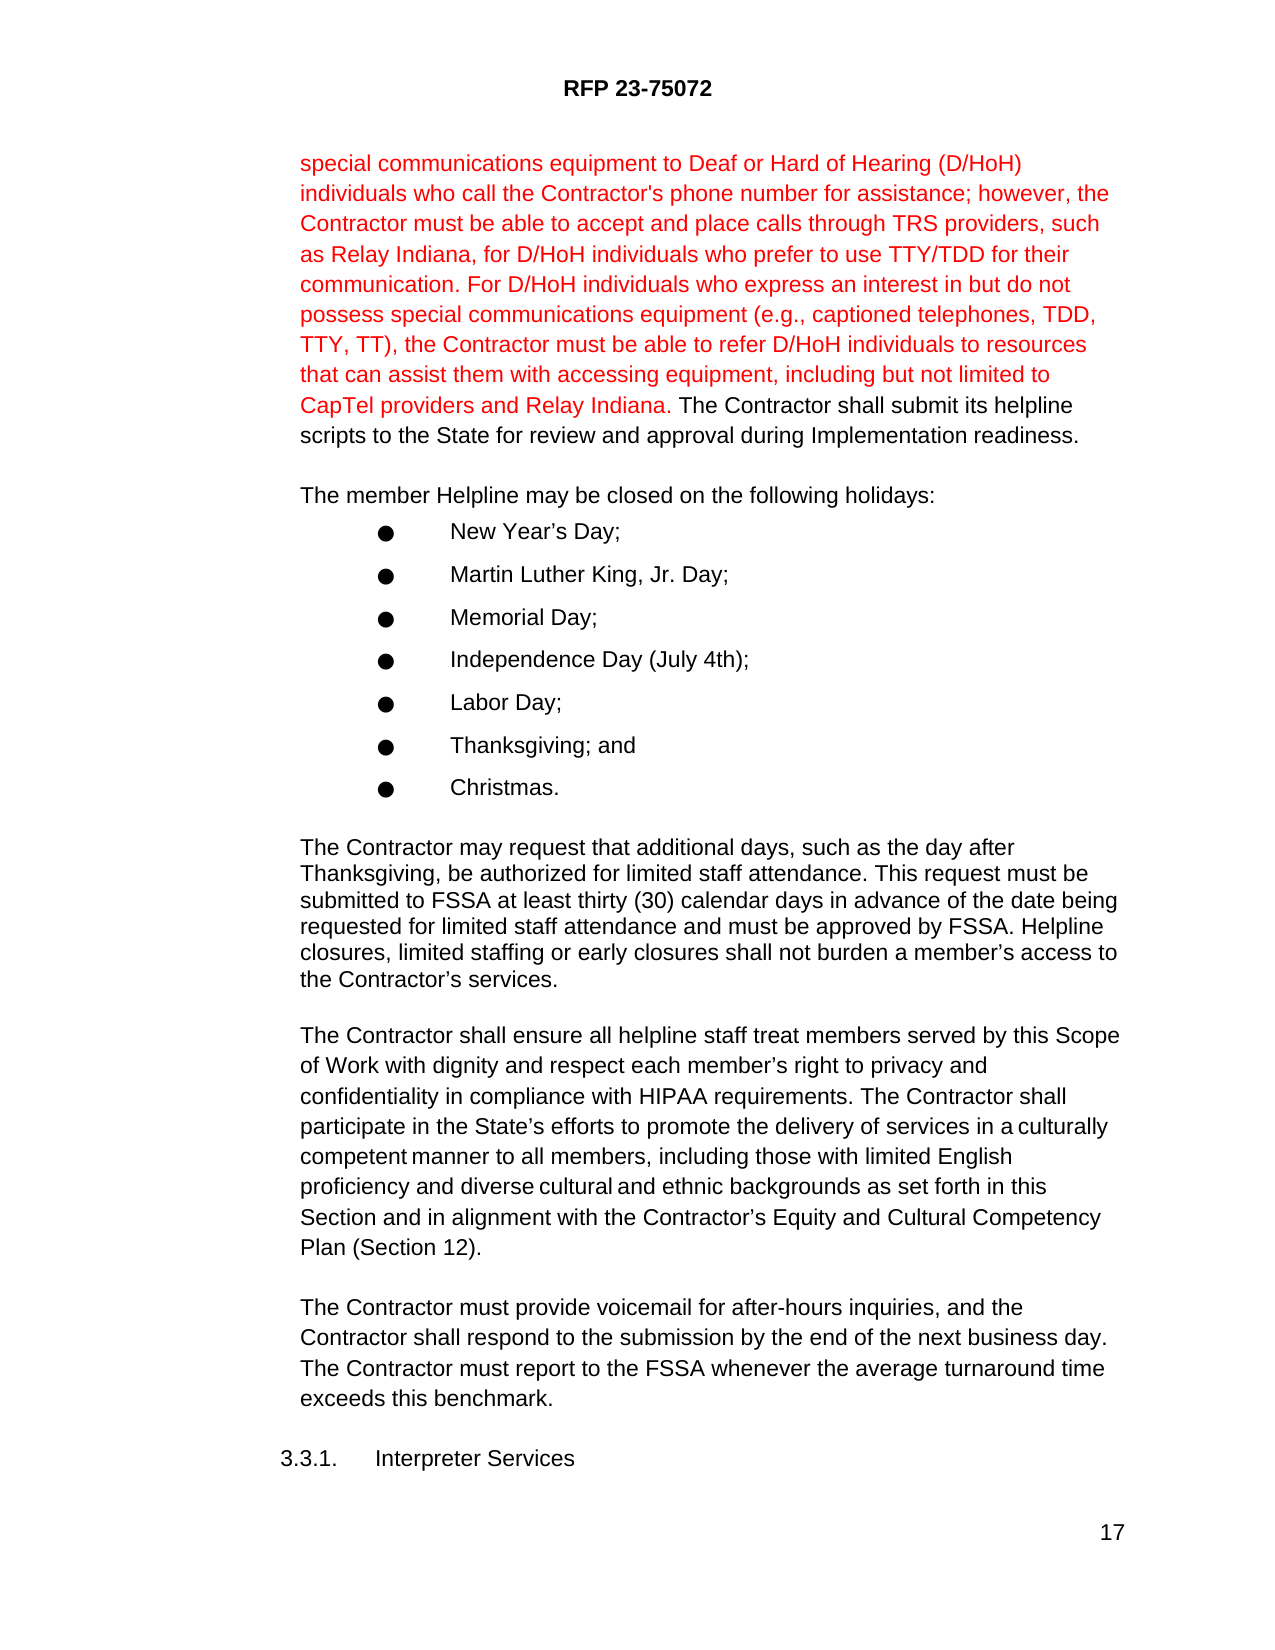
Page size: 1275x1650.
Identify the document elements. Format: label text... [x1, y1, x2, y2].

list Labor Day; [377, 679, 1125, 722]
list Independence Day (July 4th); [377, 637, 1125, 679]
list Thanksgiving; and [377, 722, 1125, 765]
list Interpreter Services [337, 1445, 1125, 1472]
list Christmas. [377, 765, 1125, 808]
text The member Helpline may be closed on the following holidays: [262, 482, 1125, 509]
text The Contractor may request that additional days, such as the day after Thanksgiving, be authorized for limited staff attendance. This request must be submitted to FSSA at least thirty (30) calendar days in advance of the date being requested for limited staff attendance and must be approved by FSSA. Helpline closures, limited staffing or early closures shall not burden a member’s access to the Contractor’s services. [300, 834, 1125, 992]
text The Contractor shall ensure all helpline staff treat members served by this Scope of Work with dignity and respect each member’s right to privacy and confidentiality in compliance with HIPAA requirements. The Contractor shall participate in the State’s efforts to promote the delivery of services in a culturally competent manner to all members, including those with limited English proficiency and diverse cultural and ethnic backgrounds as set forth in this Section and in alignment with the Contractor’s Equity and Cultural Competency Plan (Section 12). [300, 1022, 1125, 1260]
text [300, 150, 1125, 448]
list Martin Luther King, Jr. Day; [377, 551, 1125, 594]
list Memorial Day; [377, 594, 1125, 637]
list New Year’s Day; [377, 509, 1125, 551]
text The Contractor must provide voicemail for after-hours inquiries, and the Contractor shall respond to the submission by the end of the next business day. The Contractor must report to the FSSA whenever the average turnaround time exceeds this benchmark. [300, 1264, 1125, 1411]
